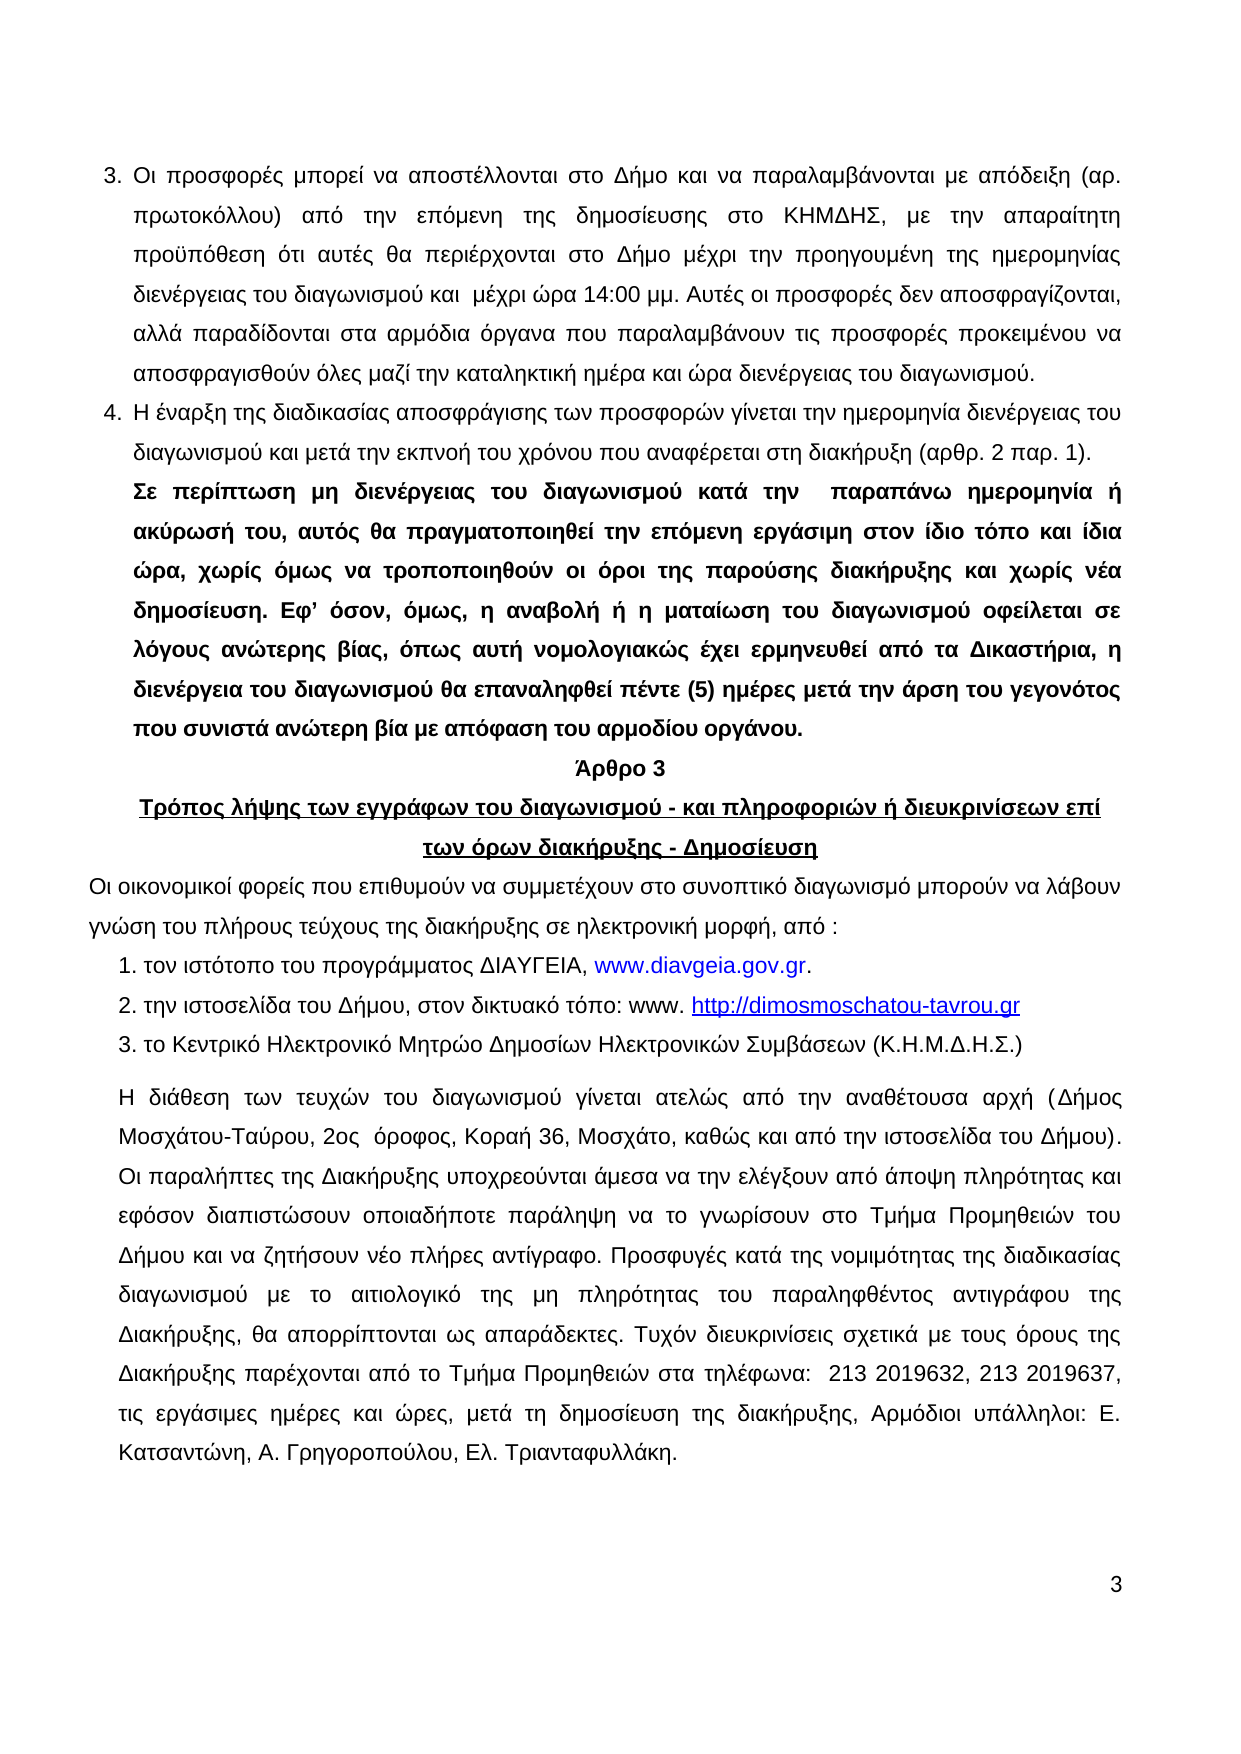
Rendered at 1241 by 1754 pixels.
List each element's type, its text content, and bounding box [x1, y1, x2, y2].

list Σε περίπτωση μη διενέργειας του διαγωνισμού κατά την παραπάνω ημερομηνία ή ακύρωσή του, αυτός θα πραγματοποιηθεί την επόμενη εργάσιμη στον ίδιο τόπο και ίδια ώρα, χωρίς όμως να τροποποιηθούν οι όροι της παρούσης διακήρυξης και χωρίς νέα δημοσίευση. Εφ’ όσον, όμως, η αναβολή ή η ματαίωση του διαγωνισμού οφείλεται σε λόγους ανώτερης βίας, όπως αυτή νομολογιακώς έχει ερμηνευθεί από τα Δικαστήρια, η διενέργεια του διαγωνισμού θα επαναληφθεί πέντε (5) ημέρες μετά την άρση του γεγονότος που συνιστά ανώτερη βία με απόφαση του αρμοδίου οργάνου. [133, 478, 1122, 742]
text Άρθρο 3 [118, 755, 1122, 781]
text 3. το Κεντρικό Ηλεκτρονικό Μητρώο Δημοσίων Ηλεκτρονικών Συμβάσεων (Κ.Η.Μ.Δ.Η.Σ.) [118, 1031, 1122, 1057]
text Οι οικονομικοί φορείς που επιθυμούν να συμμετέχουν στο συνοπτικό διαγωνισμό μπορούν να λάβουν γνώση του πλήρους τεύχους της διακήρυξης σε ηλεκτρονική μορφή, από : [88, 873, 1122, 939]
list Οι προσφορές μπορεί να αποστέλλονται στο Δήμο και να παραλαμβάνονται με απόδειξη (αρ. πρωτοκόλλου) από την επόμενη της δημοσίευσης στο ΚΗΜΔΗΣ, με την απαραίτητη προϋπόθεση ότι αυτές θα περιέρχονται στο Δήμο μέχρι την προηγουμένη της ημερομηνίας διενέργειας του διαγωνισμού και μέχρι ώρα 14:00 μμ. Αυτές οι προσφορές δεν αποσφραγίζονται, αλλά παραδίδονται στα αρμόδια όργανα που παραλαμβάνουν τις προσφορές προκειμένου να αποσφραγισθούν όλες μαζί την καταληκτική ημέρα και ώρα διενέργειας του διαγωνισμού. [103, 162, 1122, 386]
list Η έναρξη της διαδικασίας αποσφράγισης των προσφορών γίνεται την ημερομηνία διενέργειας του διαγωνισμού και μετά την εκπνοή του χρόνου που αναφέρεται στη διακήρυξη (αρθρ. 2 παρ. 1). [103, 399, 1122, 465]
text Τρόπος λήψης των εγγράφων του διαγωνισμού - και πληροφοριών ή διευκρινίσεων επί των όρων διακήρυξης - Δημοσίευση [118, 794, 1122, 860]
text 2. την ιστοσελίδα του Δήμου, στον δικτυακό τόπο: www. http://dimosmoschatou-tavrou.gr [118, 992, 1122, 1018]
text Η διάθεση των τευχών του διαγωνισμού γίνεται ατελώς από την αναθέτουσα αρχή (Δήμος Μοσχάτου-Ταύρου, 2ος όροφος, Κοραή 36, Μοσχάτο, καθώς και από την ιστoσελίδα του Δήμου). Οι παραλήπτες της Διακήρυξης υποχρεούνται άμεσα να την ελέγξουν από άποψη πληρότητας και εφόσον διαπιστώσουν οποιαδήποτε παράληψη να το γνωρίσουν στο Τμήμα Προμηθειών του Δήμου και να ζητήσουν νέο πλήρες αντίγραφο. Προσφυγές κατά της νομιμότητας της διαδικασίας διαγωνισμού με το αιτιολογικό της μη πληρότητας του παραληφθέντος αντιγράφου της Διακήρυξης, θα απορρίπτονται ως απαράδεκτες. Τυχόν διευκρινίσεις σχετικά με τους όρους της Διακήρυξης παρέχονται από το Τμήμα Προμηθειών στα τηλέφωνα: 213 2019632, 213 2019637, τις εργάσιμες ημέρες και ώρες, μετά τη δημοσίευση της διακήρυξης, Αρμόδιοι υπάλληλοι: Ε. Κατσαντώνη, Α. Γρηγοροπούλου, Ελ. Τριανταφυλλάκη. [118, 1084, 1122, 1465]
text 1. τον ιστότοπο του προγράμματος ΔΙΑΥΓΕΙΑ, www.diavgeia.gov.gr. [88, 952, 1122, 978]
